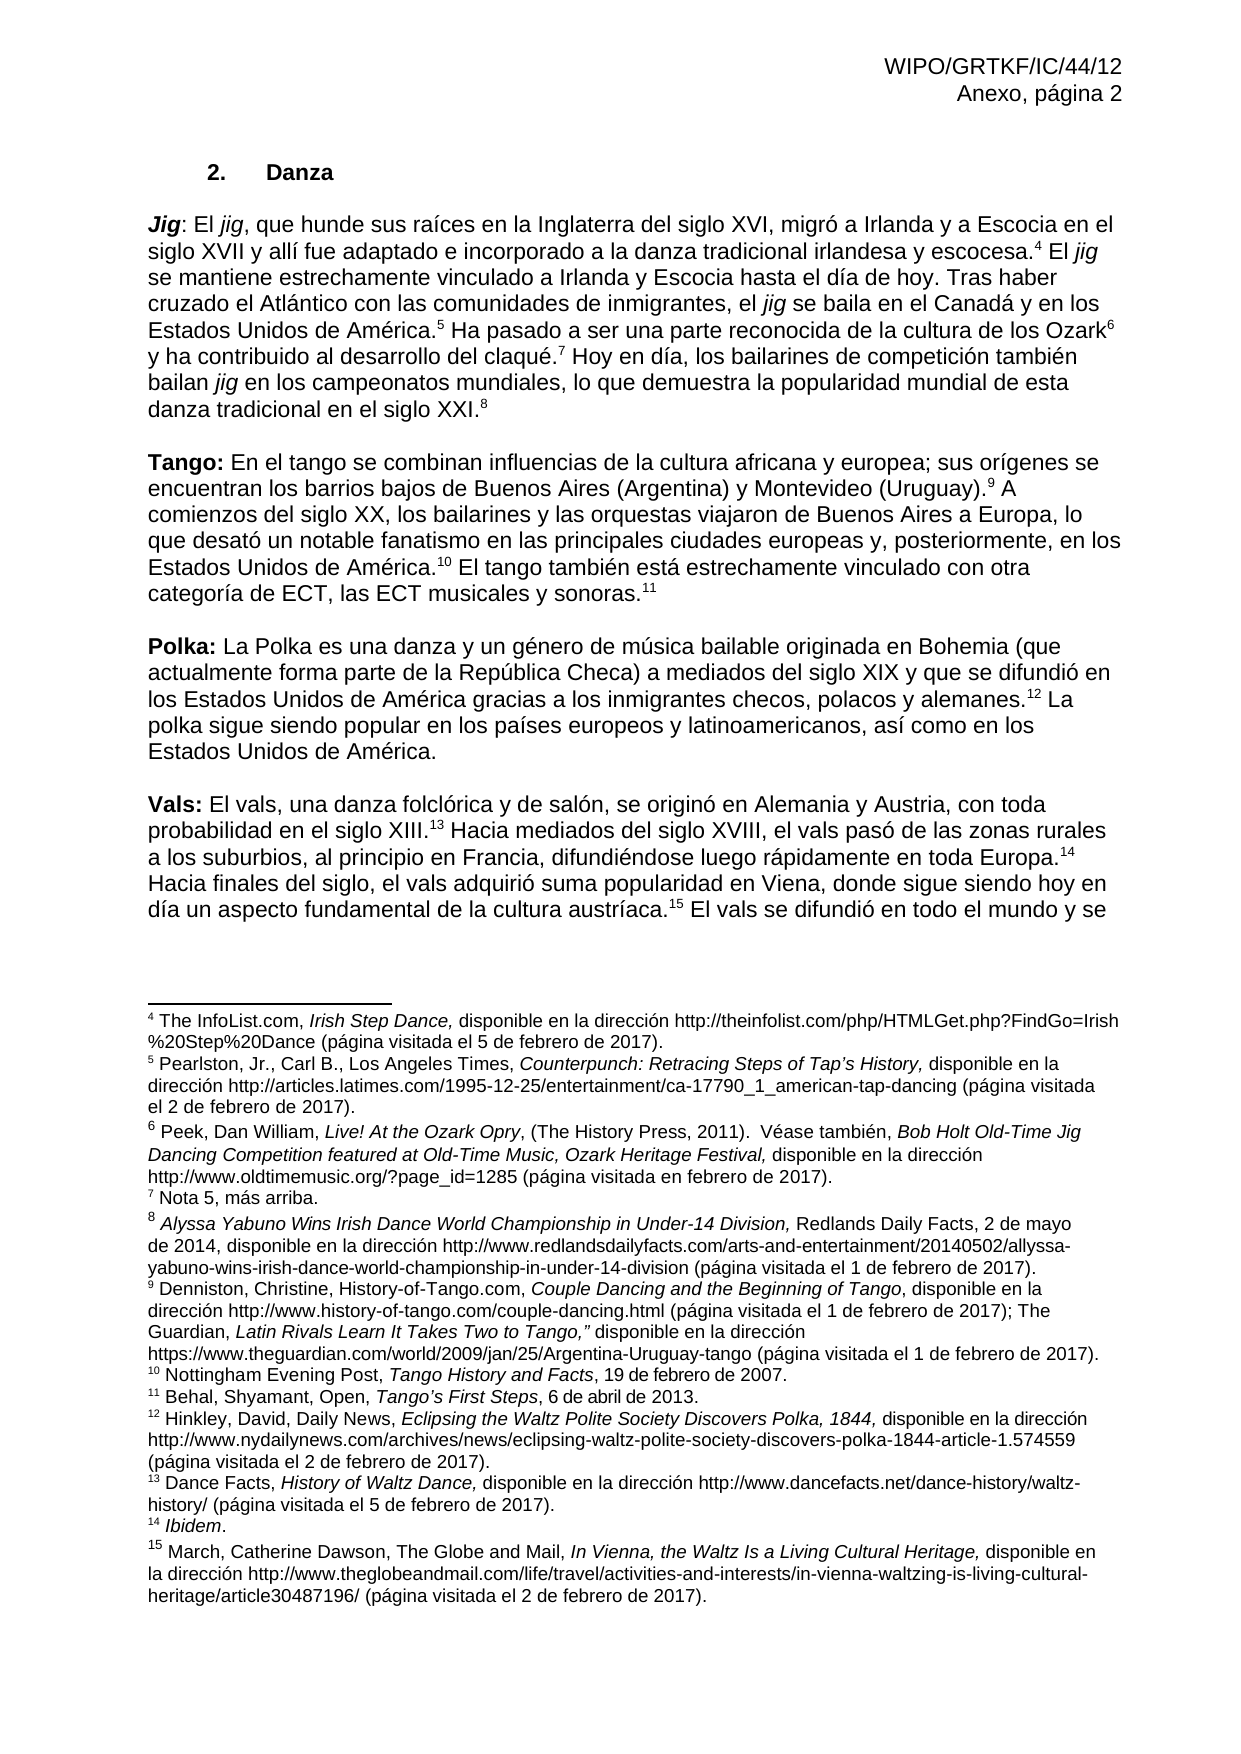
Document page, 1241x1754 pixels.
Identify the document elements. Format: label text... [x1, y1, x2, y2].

text Tango: En el tango se combinan influencias de la cultura africana y europea; sus orígenes se encuentran los barrios bajos de Buenos Aires (Argentina) y Montevideo (Uruguay). A comienzos del siglo XX, los bailarines y las orquestas viajaron de Buenos Aires a Europa, lo que desató un notable fanatismo en las principales ciudades europeas y, posteriormente, en los Estados Unidos de América. El tango también está estrechamente vinculado con otra categoría de ECT, las ECT musicales y sonoras. [148, 448, 1122, 607]
text Vals: El vals, una danza folclórica y de salón, se originó en Alemania y Austria, con toda probabilidad en el siglo XIII. Hacia mediados del siglo XVIII, el vals pasó de las zonas rurales a los suburbios, al principio en Francia, difundiéndose luego rápidamente en toda Europa. Hacia finales del siglo, el vals adquirió suma popularidad en Viena, donde sigue siendo hoy en día un aspecto fundamental de la cultura austríaca. El vals se difundió en todo el mundo y se desarrollaron estilos distintivos de esa danza en Escandinavia, en México, los Estados Unidos de América y otros países. [148, 791, 1122, 923]
text 2. Danza [148, 158, 1122, 185]
text Polka: La Polka es una danza y un género de música bailable originada en Bohemia (que actualmente forma parte de la República Checa) a mediados del siglo XIX y que se difundió en los Estados Unidos de América gracias a los inmigrantes checos, polacos y alemanes. La polka sigue siendo popular en los países europeos y latinoamericanos, así como en los Estados Unidos de América. [148, 633, 1122, 765]
text Jig: El jig, que hunde sus raíces en la Inglaterra del siglo XVI, migró a Irlanda y a Escocia en el siglo XVII y allí fue adaptado e incorporado a la danza tradicional irlandesa y escocesa. El jig se mantiene estrechamente vinculado a Irlanda y Escocia hasta el día de hoy. Tras haber cruzado el Atlántico con las comunidades de inmigrantes, el jig se baila en el Canadá y en los Estados Unidos de América. Ha pasado a ser una parte reconocida de la cultura de los Ozark y ha contribuido al desarrollo del claqué. Hoy en día, los bailarines de competición también bailan jig en los campeonatos mundiales, lo que demuestra la popularidad mundial de esta danza tradicional en el siglo XXI. [148, 211, 1122, 422]
